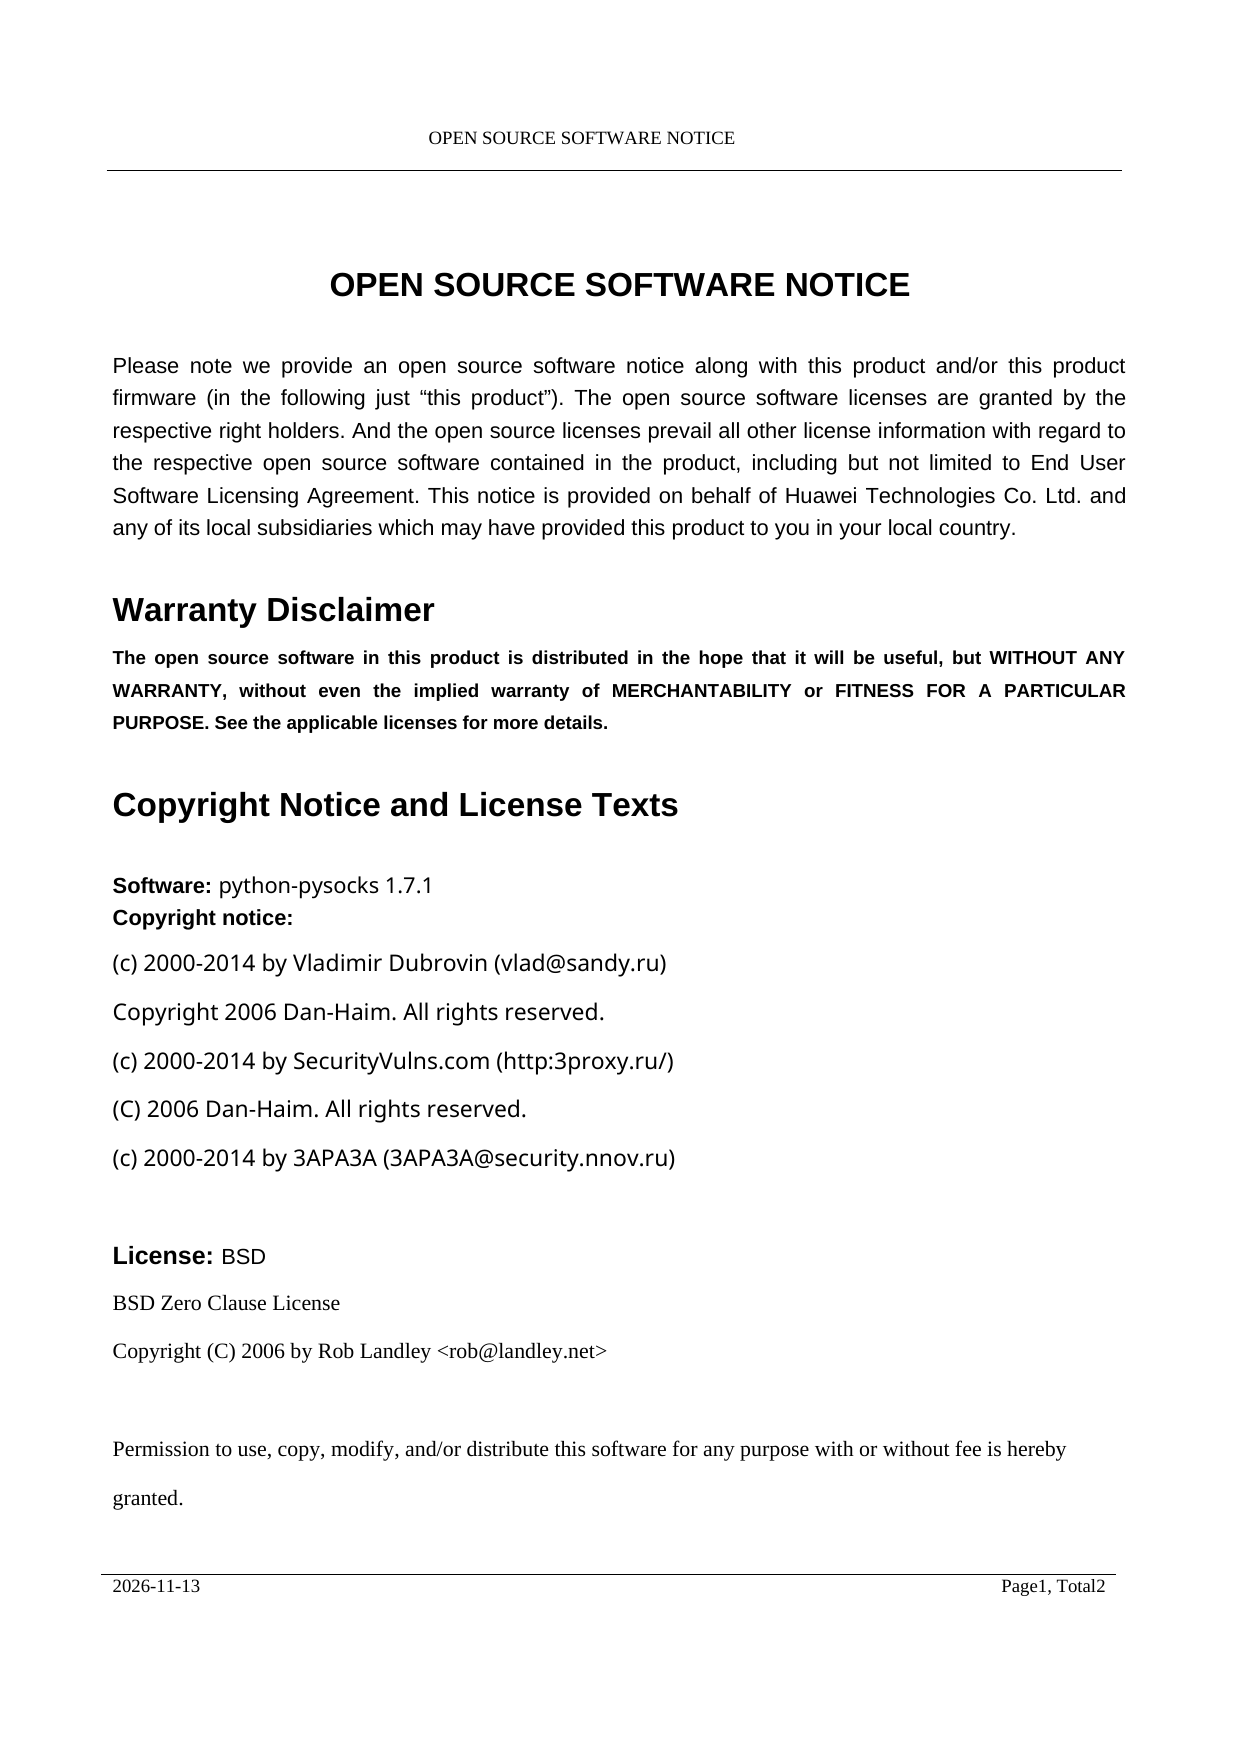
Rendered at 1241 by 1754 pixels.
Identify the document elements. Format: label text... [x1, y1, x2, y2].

text Software: python-pysocks 1.7.1 [112, 869, 1128, 901]
text Please note we provide an open source software notice along with this product and/or this product firmware (in the following just “this product”). The open source software licenses are granted by the respective right holders. And the open source licenses prevail all other license information with regard to the respective open source software contained in the product, including but not limited to End User Software Licensing Agreement. This notice is provided on behalf of Huawei Technologies Co. Ltd. and any of its local subsidiaries which may have provided this product to you in your local country. [112, 349, 1128, 544]
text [112, 1286, 1128, 1513]
text Copyright Notice and License Texts [112, 771, 1128, 836]
text (c) 2000-2014 by Vladimir Dubrovin (vlad@sandy.ru) Copyright 2006 Dan-Haim. All rights reserved. (c) 2000-2014 by SecurityVulns.com (http:3proxy.ru/) (C) 2006 Dan-Haim. All rights reserved. (c) 2000-2014 by 3APA3A (3APA3A@security.nnov.ru) [112, 947, 1128, 1223]
text License: BSD [112, 1239, 1128, 1272]
text The open source software in this product is distributed in the hope that it will be useful, but WITHOUT ANY WARRANTY, without even the implied warranty of MERCHANTABILITY or FITNESS FOR A PARTICULAR PURPOSE. See the applicable licenses for more details. [112, 641, 1128, 739]
text Warranty Disclaimer [112, 576, 1128, 641]
text Copyright notice: [112, 901, 1128, 934]
text OPEN SOURCE SOFTWARE NOTICE [112, 251, 1128, 316]
